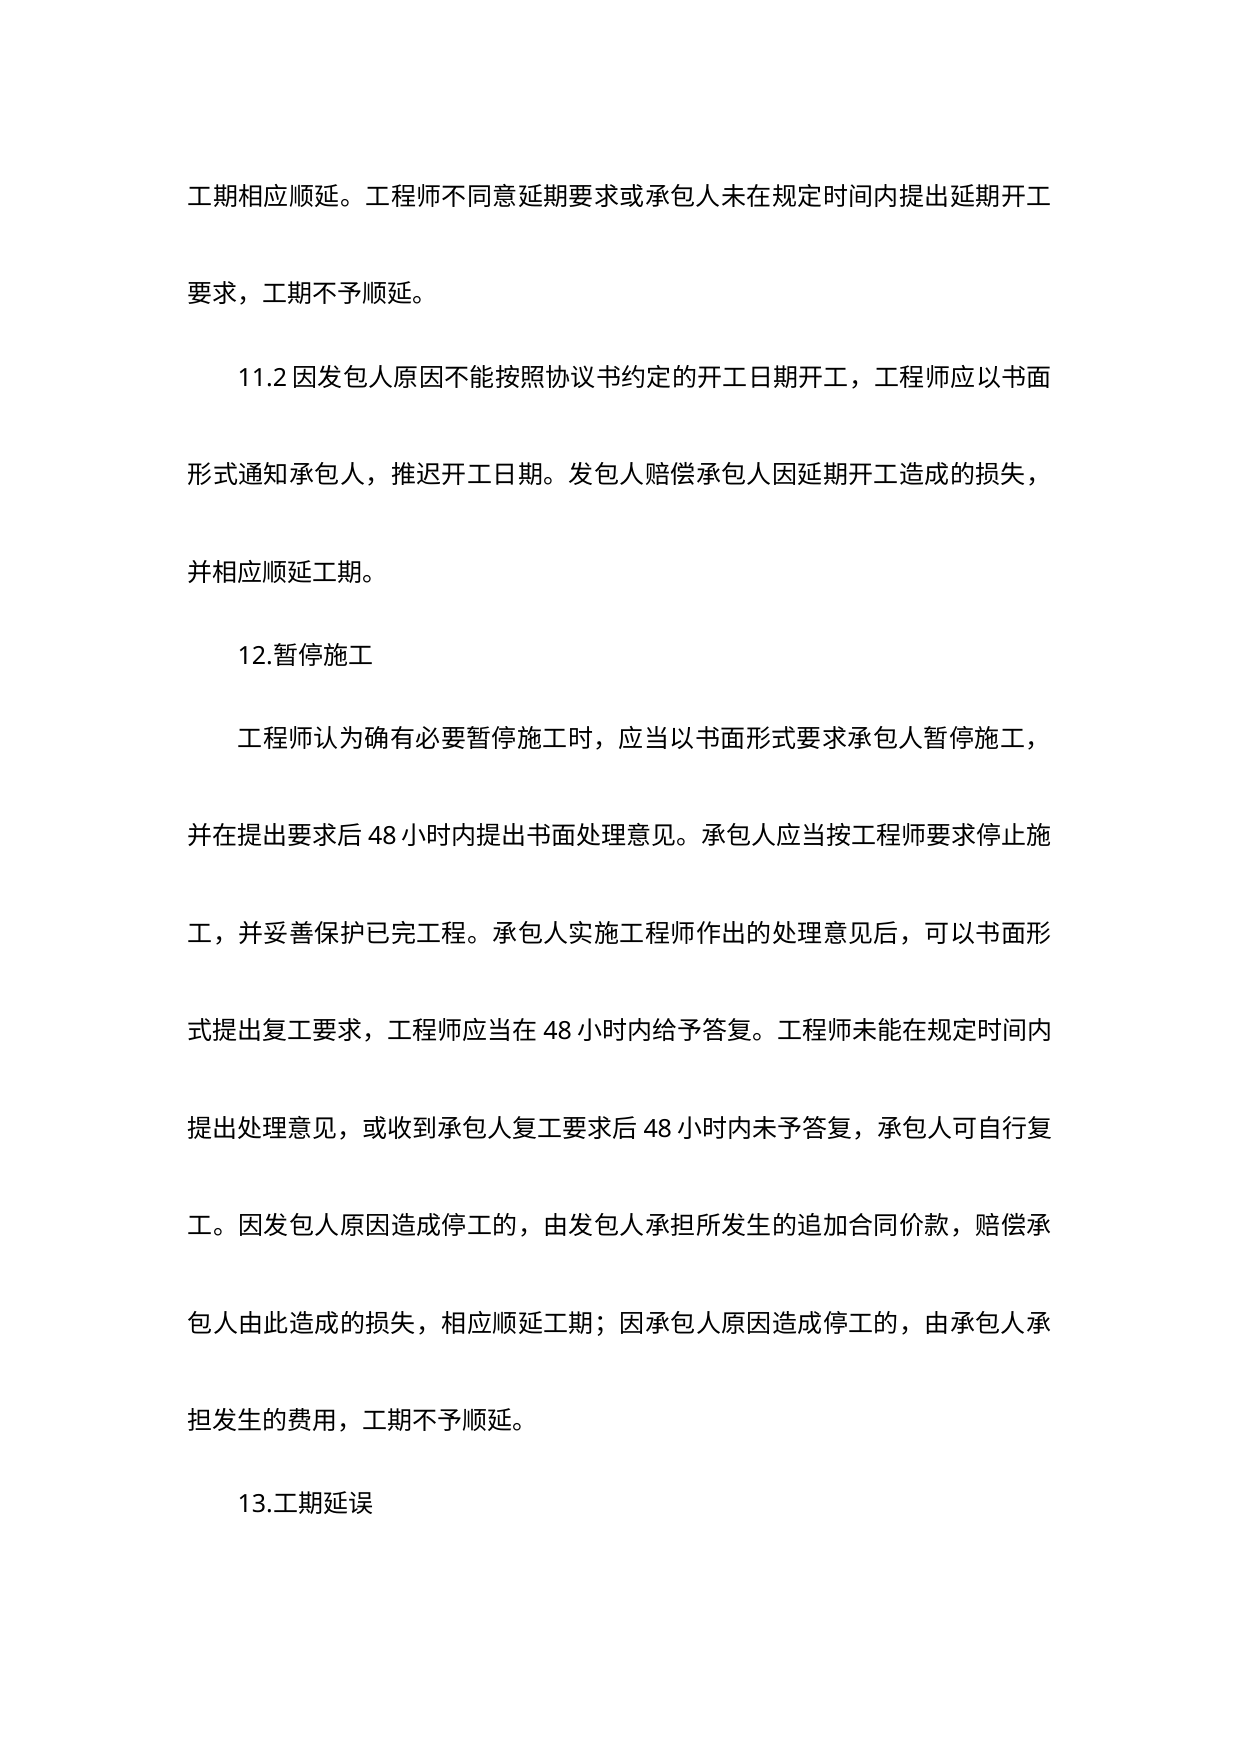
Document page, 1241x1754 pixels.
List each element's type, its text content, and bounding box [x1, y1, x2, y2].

text 13.工期延误 [187, 1469, 1053, 1534]
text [187, 162, 1053, 324]
text 11.2因发包人原因不能按照协议书约定的开工日期开工，工程师应以书面形式通知承包人，推迟开工日期。发包人赔偿承包人因延期开工造成的损失，并相应顺延工期。 [187, 343, 1053, 603]
text 12.暂停施工 [187, 621, 1053, 686]
text 工程师认为确有必要暂停施工时，应当以书面形式要求承包人暂停施工，并在提出要求后48小时内提出书面处理意见。承包人应当按工程师要求停止施工，并妥善保护已完工程。承包人实施工程师作出的处理意见后，可以书面形式提出复工要求，工程师应当在48小时内给予答复。工程师未能在规定时间内提出处理意见，或收到承包人复工要求后48小时内未予答复，承包人可自行复工。因发包人原因造成停工的，由发包人承担所发生的追加合同价款，赔偿承包人由此造成的损失，相应顺延工期；因承包人原因造成停工的，由承包人承担发生的费用，工期不予顺延。 [187, 704, 1053, 1451]
